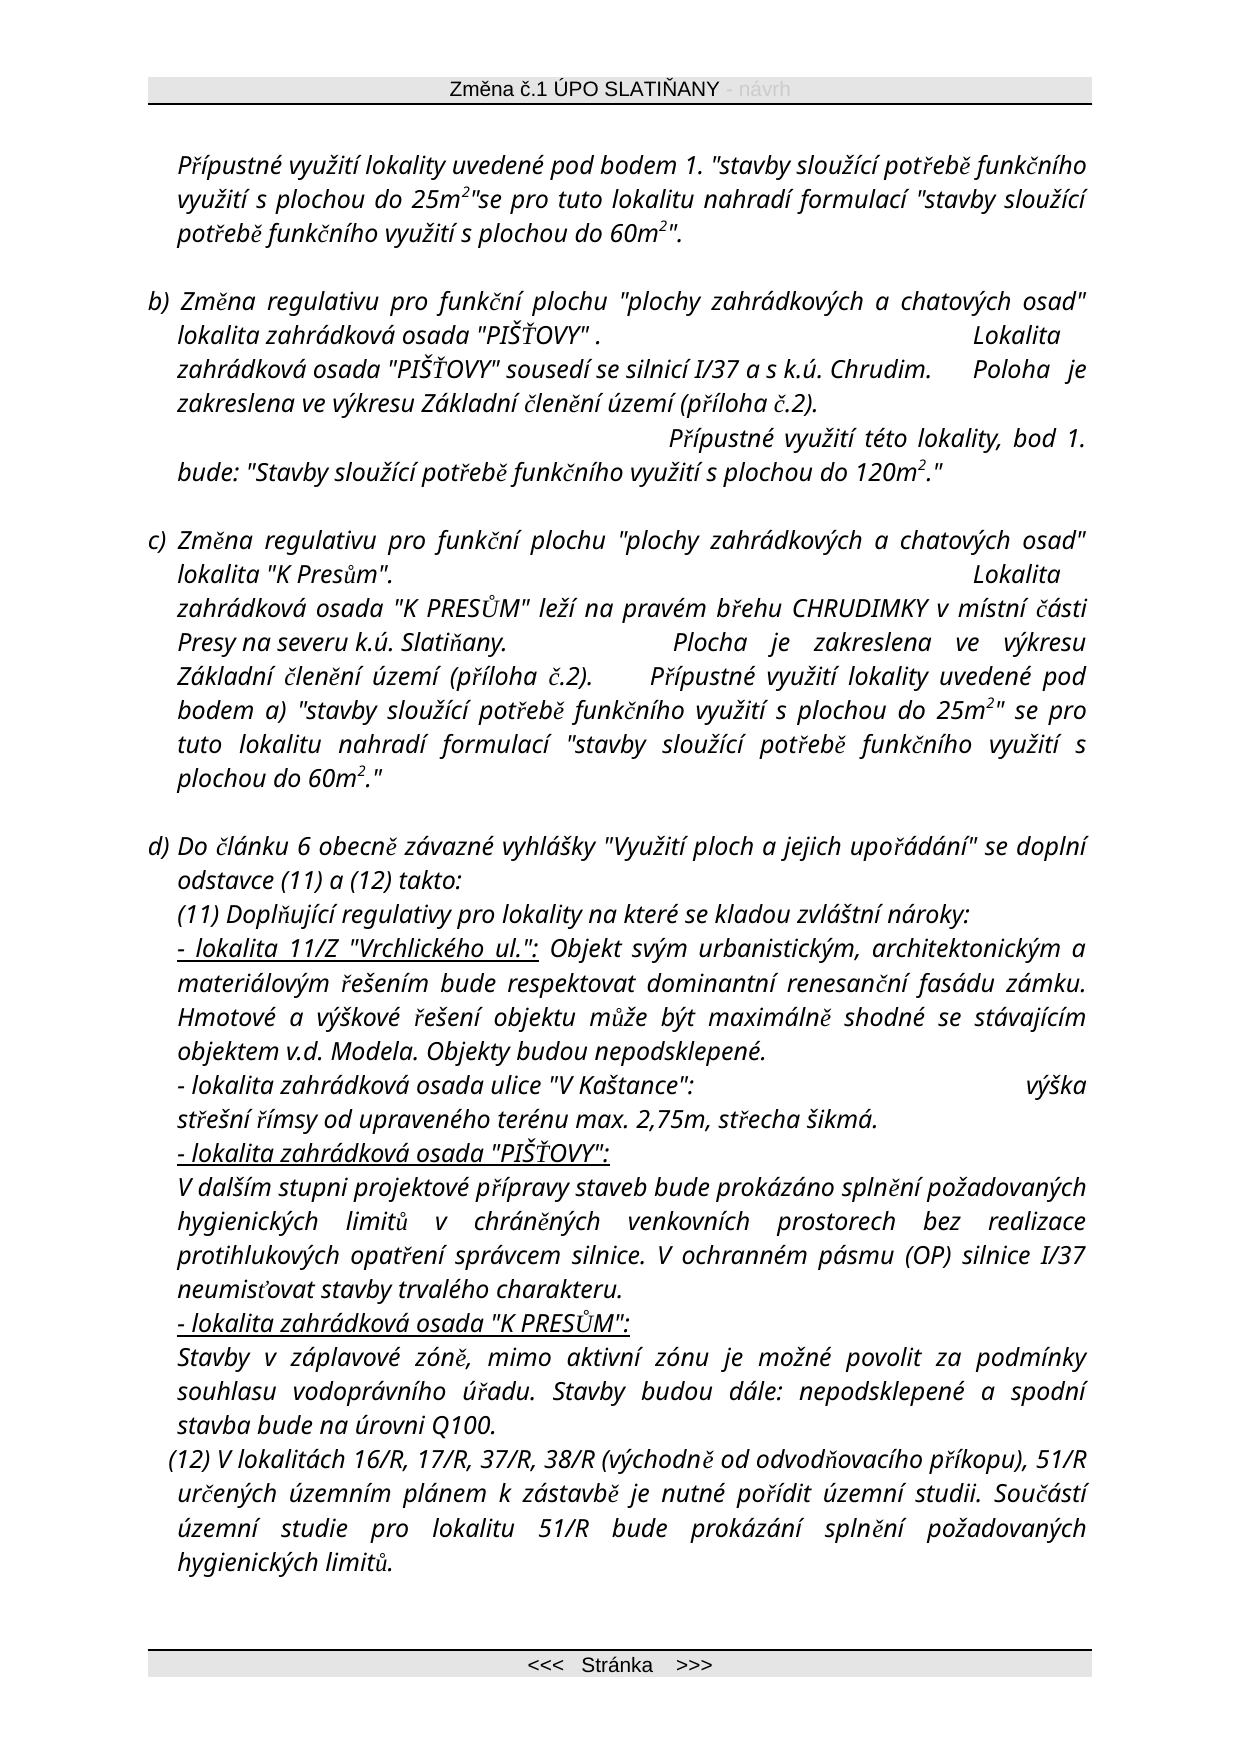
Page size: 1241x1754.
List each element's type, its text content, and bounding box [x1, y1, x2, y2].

text Stavby v záplavové zóně, mimo aktivní zónu je možné povolit za podmínky souhlasu vodoprávního úřadu. Stavby budou dále: nepodsklepené a spodní stavba bude na úrovni Q100. [148, 1340, 1087, 1442]
text Přípustné využití lokality uvedené pod bodem 1. "stavby sloužící potřebě funkčního využití s plochou do 25m2"se pro tuto lokalitu nahradí formulací "stavby sloužící potřebě funkčního využití s plochou do 60m2". [148, 148, 1087, 250]
text (12) V lokalitách 16/R, 17/R, 37/R, 38/R (východně od odvodňovacího příkopu), 51/R určených územním plánem k zástavbě je nutné pořídit územní studii. Součástí územní studie pro lokalitu 51/R bude prokázání splnění požadovaných hygienických limitů. [148, 1442, 1087, 1578]
text - lokalita zahrádková osada "PIŠŤOVY": [148, 1136, 1087, 1169]
text V dalším stupni projektové přípravy staveb bude prokázáno splnění požadovaných hygienických limitů v chráněných venkovních prostorech bez realizace protihlukových opatření správcem silnice. V ochranném pásmu (OP) silnice I/37 neumisťovat stavby trvalého charakteru. [148, 1169, 1087, 1306]
text b) Změna regulativu pro funkční plochu "plochy zahrádkových a chatových osad" lokalita zahrádková osada "PIŠŤOVY" . Lokalita zahrádková osada "PIŠŤOVY" sousedí se silnicí I/37 a s k.ú. Chrudim. Poloha je zakreslena ve výkresu Základní členění území (příloha č.2). Přípustné využití této lokality, bod 1. bude: "Stavby sloužící potřebě funkčního využití s plochou do 120m2." [148, 284, 1087, 488]
text d) Do článku 6 obecně závazné vyhlášky "Využití ploch a jejich upořádání" se doplní odstavce (11) a (12) takto: (11) Doplňující regulativy pro lokality na které se kladou zvláštní nároky: [148, 829, 1087, 931]
text c) Změna regulativu pro funkční plochu "plochy zahrádkových a chatových osad" lokalita "K Presům". Lokalita zahrádková osada "K PRESŮM" leží na pravém břehu CHRUDIMKY v místní části Presy na severu k.ú. Slatiňany. Plocha je zakreslena ve výkresu Základní členění území (příloha č.2). Přípustné využití lokality uvedené pod bodem a) "stavby sloužící potřebě funkčního využití s plochou do 25m2" se pro tuto lokalitu nahradí formulací "stavby sloužící potřebě funkčního využití s plochou do 60m2." [148, 522, 1087, 795]
text - lokalita zahrádková osada ulice "V Kaštance": výška střešní římsy od upraveného terénu max. 2,75m, střecha šikmá. [148, 1067, 1087, 1136]
text - lokalita 11/Z "Vrchlického ul.": Objekt svým urbanistickým, architektonickým a materiálovým řešením bude respektovat dominantní renesanční fasádu zámku. Hmotové a výškové řešení objektu může být maximálně shodné se stávajícím objektem v.d. Modela. Objekty budou nepodsklepené. [148, 931, 1087, 1067]
text - lokalita zahrádková osada "K PRESŮM": [148, 1306, 1087, 1340]
